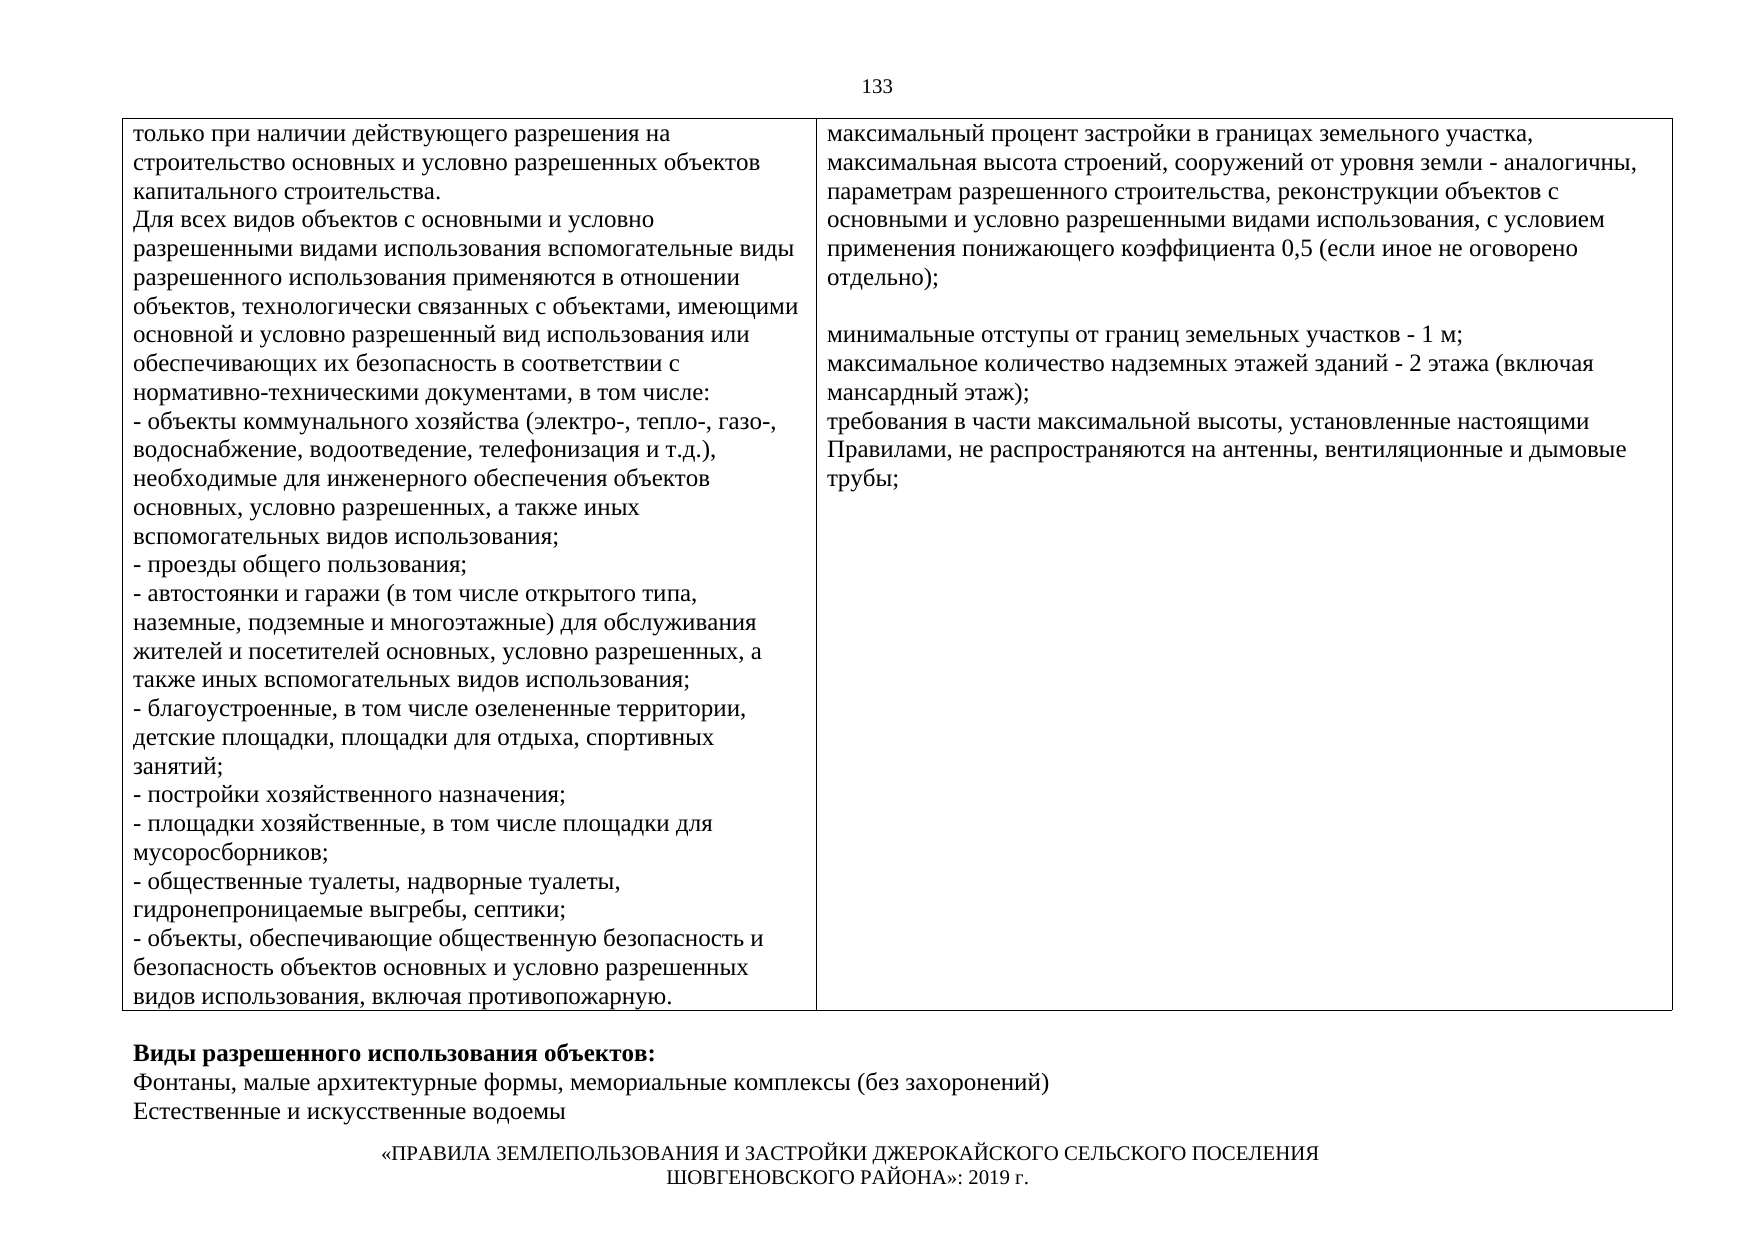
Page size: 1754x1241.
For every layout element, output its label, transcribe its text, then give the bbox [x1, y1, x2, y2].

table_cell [123, 119, 816, 1009]
text Виды разрешенного использования объектов: [59, 1038, 1695, 1067]
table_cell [817, 119, 1672, 1009]
text Фонтаны, малые архитектурные формы, мемориальные комплексы (без захоронений) [59, 1067, 1695, 1096]
text Естественные и искусственные водоемы [59, 1096, 1695, 1125]
